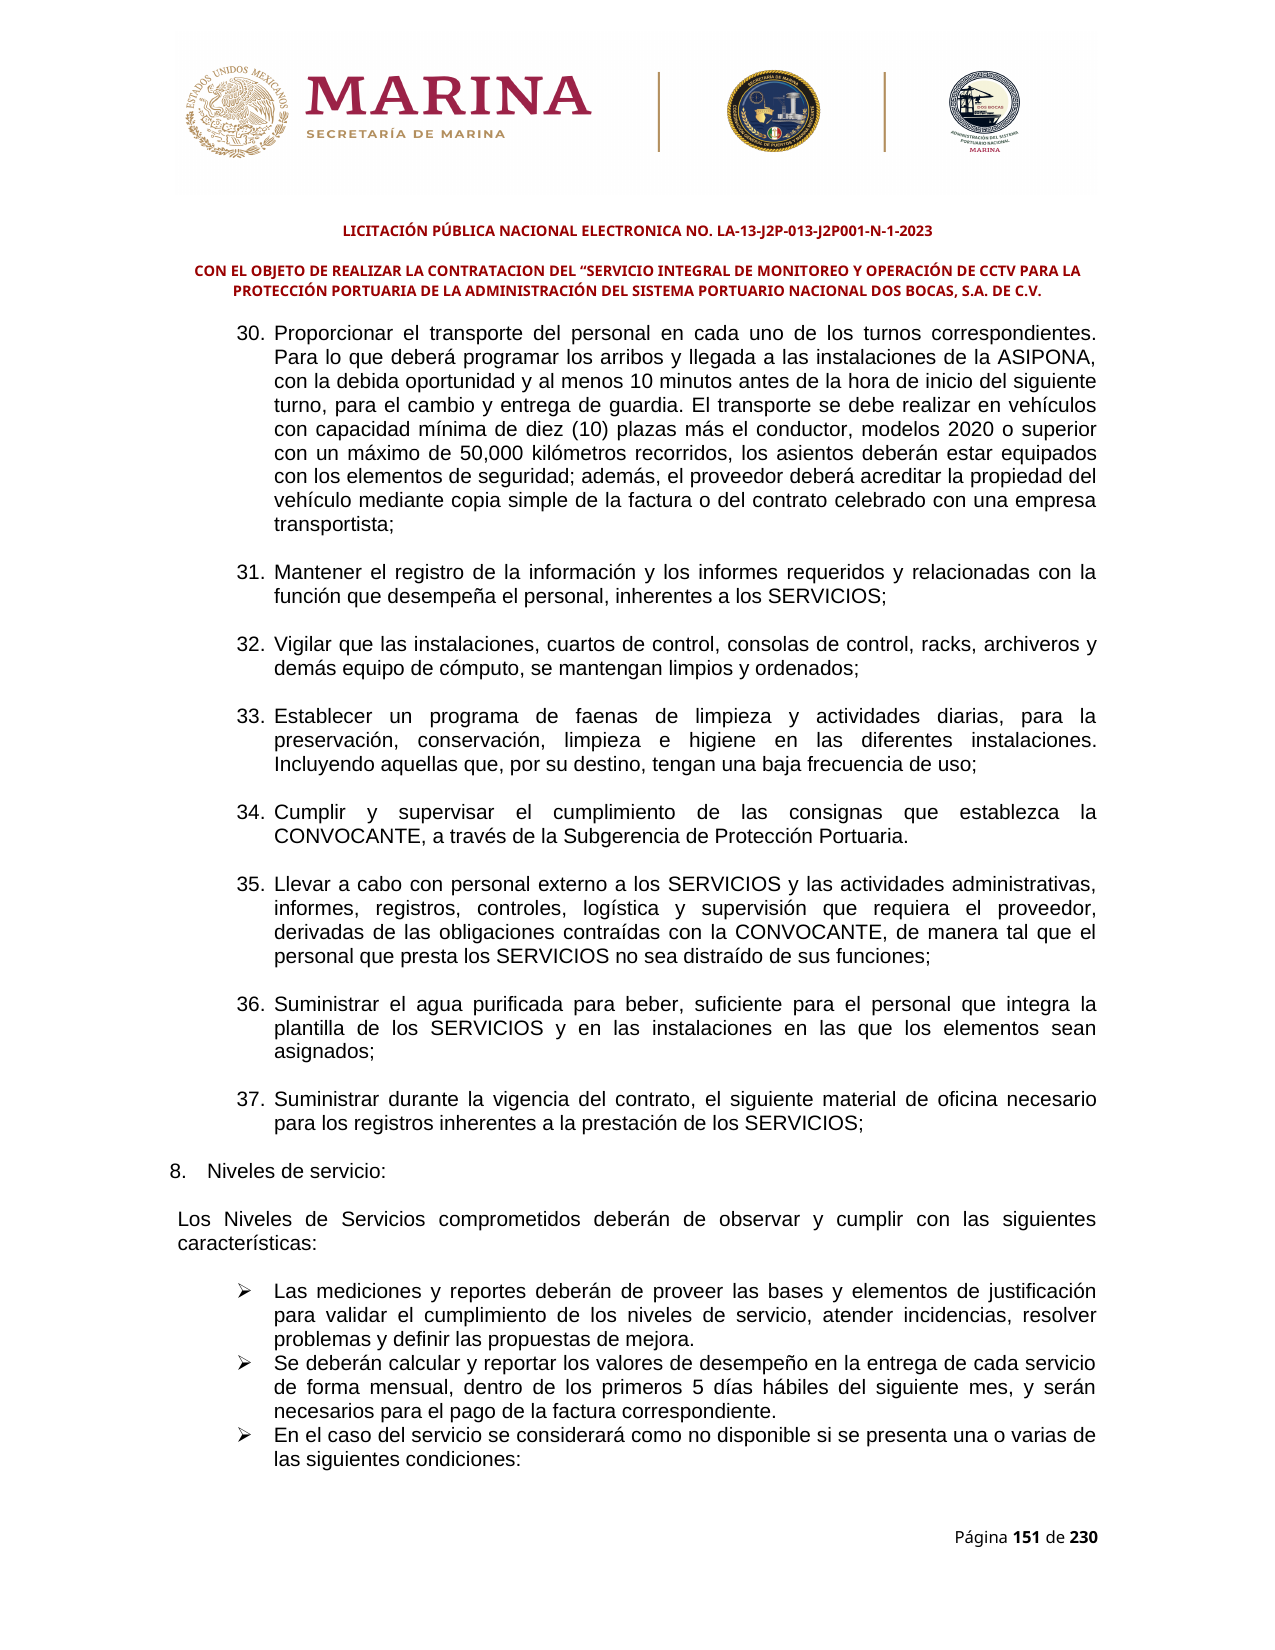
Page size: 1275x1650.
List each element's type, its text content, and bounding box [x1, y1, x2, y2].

list Suministrar el agua purificada para beber, suficiente para el personal que integra la plantilla de los SERVICIOS y en las instalaciones en las que los elementos sean asignados; [236, 991, 1098, 1063]
list En el caso del servicio se considerará como no disponible si se presenta una o varias de las siguientes condiciones: [236, 1423, 1098, 1471]
list Llevar a cabo con personal externo a los SERVICIOS y las actividades administrativas, informes, registros, controles, logística y supervisión que requiera el proveedor, derivadas de las obligaciones contraídas con la CONVOCANTE, de manera tal que el personal que presta los SERVICIOS no sea distraído de sus funciones; [236, 872, 1098, 967]
list Establecer un programa de faenas de limpieza y actividades diarias, para la preservación, conservación, limpieza e higiene en las diferentes instalaciones. Incluyendo aquellas que, por su destino, tengan una baja frecuencia de uso; [236, 704, 1098, 776]
list Mantener el registro de la información y los informes requeridos y relacionadas con la función que desempeña el personal, inherentes a los SERVICIOS; [236, 560, 1098, 608]
list Proporcionar el transporte del personal en cada uno de los turnos correspondientes. Para lo que deberá programar los arribos y llegada a las instalaciones de la ASIPONA, con la debida oportunidad y al menos 10 minutos antes de la hora de inicio del siguiente turno, para el cambio y entrega de guardia. El transporte se debe realizar en vehículos con capacidad mínima de diez (10) plazas más el conductor, modelos 2020 o superior con un máximo de 50,000 kilómetros recorridos, los asientos deberán estar equipados con los elementos de seguridad; además, el proveedor deberá acreditar la propiedad del vehículo mediante copia simple de la factura o del contrato celebrado con una empresa transportista; [236, 321, 1098, 536]
picture [175, 31, 1098, 195]
list Cumplir y supervisar el cumplimiento de las consignas que establezca la CONVOCANTE, a través de la Subgerencia de Protección Portuaria. [236, 800, 1098, 848]
list Niveles de servicio: [169, 1159, 1098, 1183]
text Los Niveles de Servicios comprometidos deberán de observar y cumplir con las siguientes características: [177, 1207, 1098, 1255]
list Vigilar que las instalaciones, cuartos de control, consolas de control, racks, archiveros y demás equipo de cómputo, se mantengan limpios y ordenados; [236, 632, 1098, 680]
list Se deberán calcular y reportar los valores de desempeño en la entrega de cada servicio de forma mensual, dentro de los primeros 5 días hábiles del siguiente mes, y serán necesarios para el pago de la factura correspondiente. [236, 1351, 1098, 1423]
list Suministrar durante la vigencia del contrato, el siguiente material de oficina necesario para los registros inherentes a la prestación de los SERVICIOS; [236, 1087, 1098, 1135]
list Las mediciones y reportes deberán de proveer las bases y elementos de justificación para validar el cumplimiento de los niveles de servicio, atender incidencias, resolver problemas y definir las propuestas de mejora. [236, 1279, 1098, 1351]
